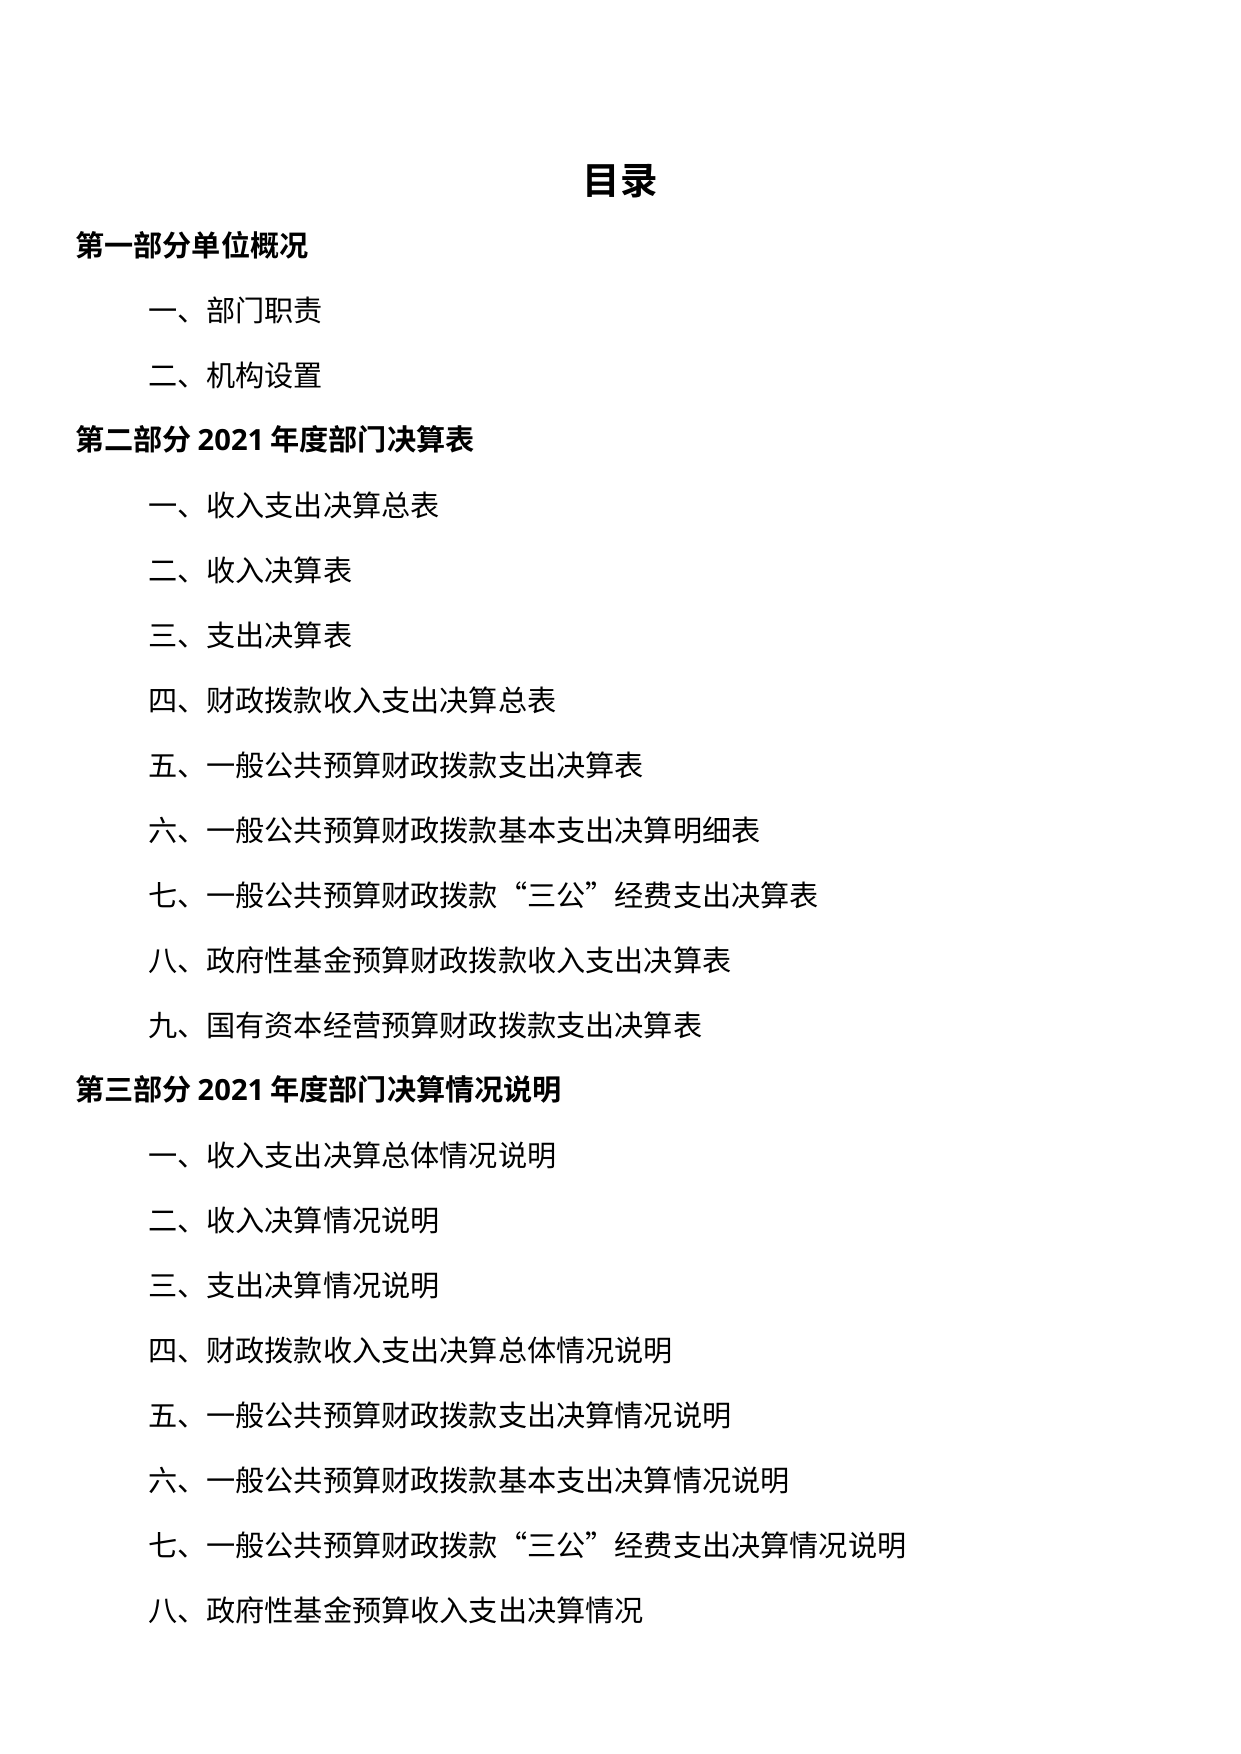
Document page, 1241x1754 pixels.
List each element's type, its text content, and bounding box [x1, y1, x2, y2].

text 八、政府性基金预算财政拨款收入支出决算表 [75, 926, 1165, 991]
text 第一部分单位概况 [75, 211, 1165, 276]
text 二、机构设置 [75, 341, 1165, 406]
text 二、收入决算情况说明 [75, 1186, 1165, 1251]
text 一、收入支出决算总体情况说明 [75, 1121, 1165, 1186]
text 目录 [75, 146, 1165, 211]
text 三、支出决算情况说明 [75, 1251, 1165, 1316]
text 第三部分2021年度部门决算情况说明 [75, 1056, 1165, 1121]
text 八、政府性基金预算收入支出决算情况 [75, 1576, 1165, 1641]
text 三、支出决算表 [75, 601, 1165, 666]
text 六、一般公共预算财政拨款基本支出决算情况说明 [75, 1446, 1165, 1511]
text 四、财政拨款收入支出决算总表 [75, 666, 1165, 731]
text 九、国有资本经营预算财政拨款支出决算表 [75, 991, 1165, 1056]
text 五、一般公共预算财政拨款支出决算情况说明 [75, 1381, 1165, 1446]
text 四、财政拨款收入支出决算总体情况说明 [75, 1316, 1165, 1381]
text 一、收入支出决算总表 [75, 471, 1165, 536]
text 五、一般公共预算财政拨款支出决算表 [75, 731, 1165, 796]
text 七、一般公共预算财政拨款“三公”经费支出决算表 [75, 861, 1165, 926]
text 一、部门职责 [75, 276, 1165, 341]
text 二、收入决算表 [75, 536, 1165, 601]
text 第二部分2021年度部门决算表 [75, 406, 1165, 471]
text 七、一般公共预算财政拨款“三公”经费支出决算情况说明 [75, 1511, 1165, 1576]
text 六、一般公共预算财政拨款基本支出决算明细表 [75, 796, 1165, 861]
